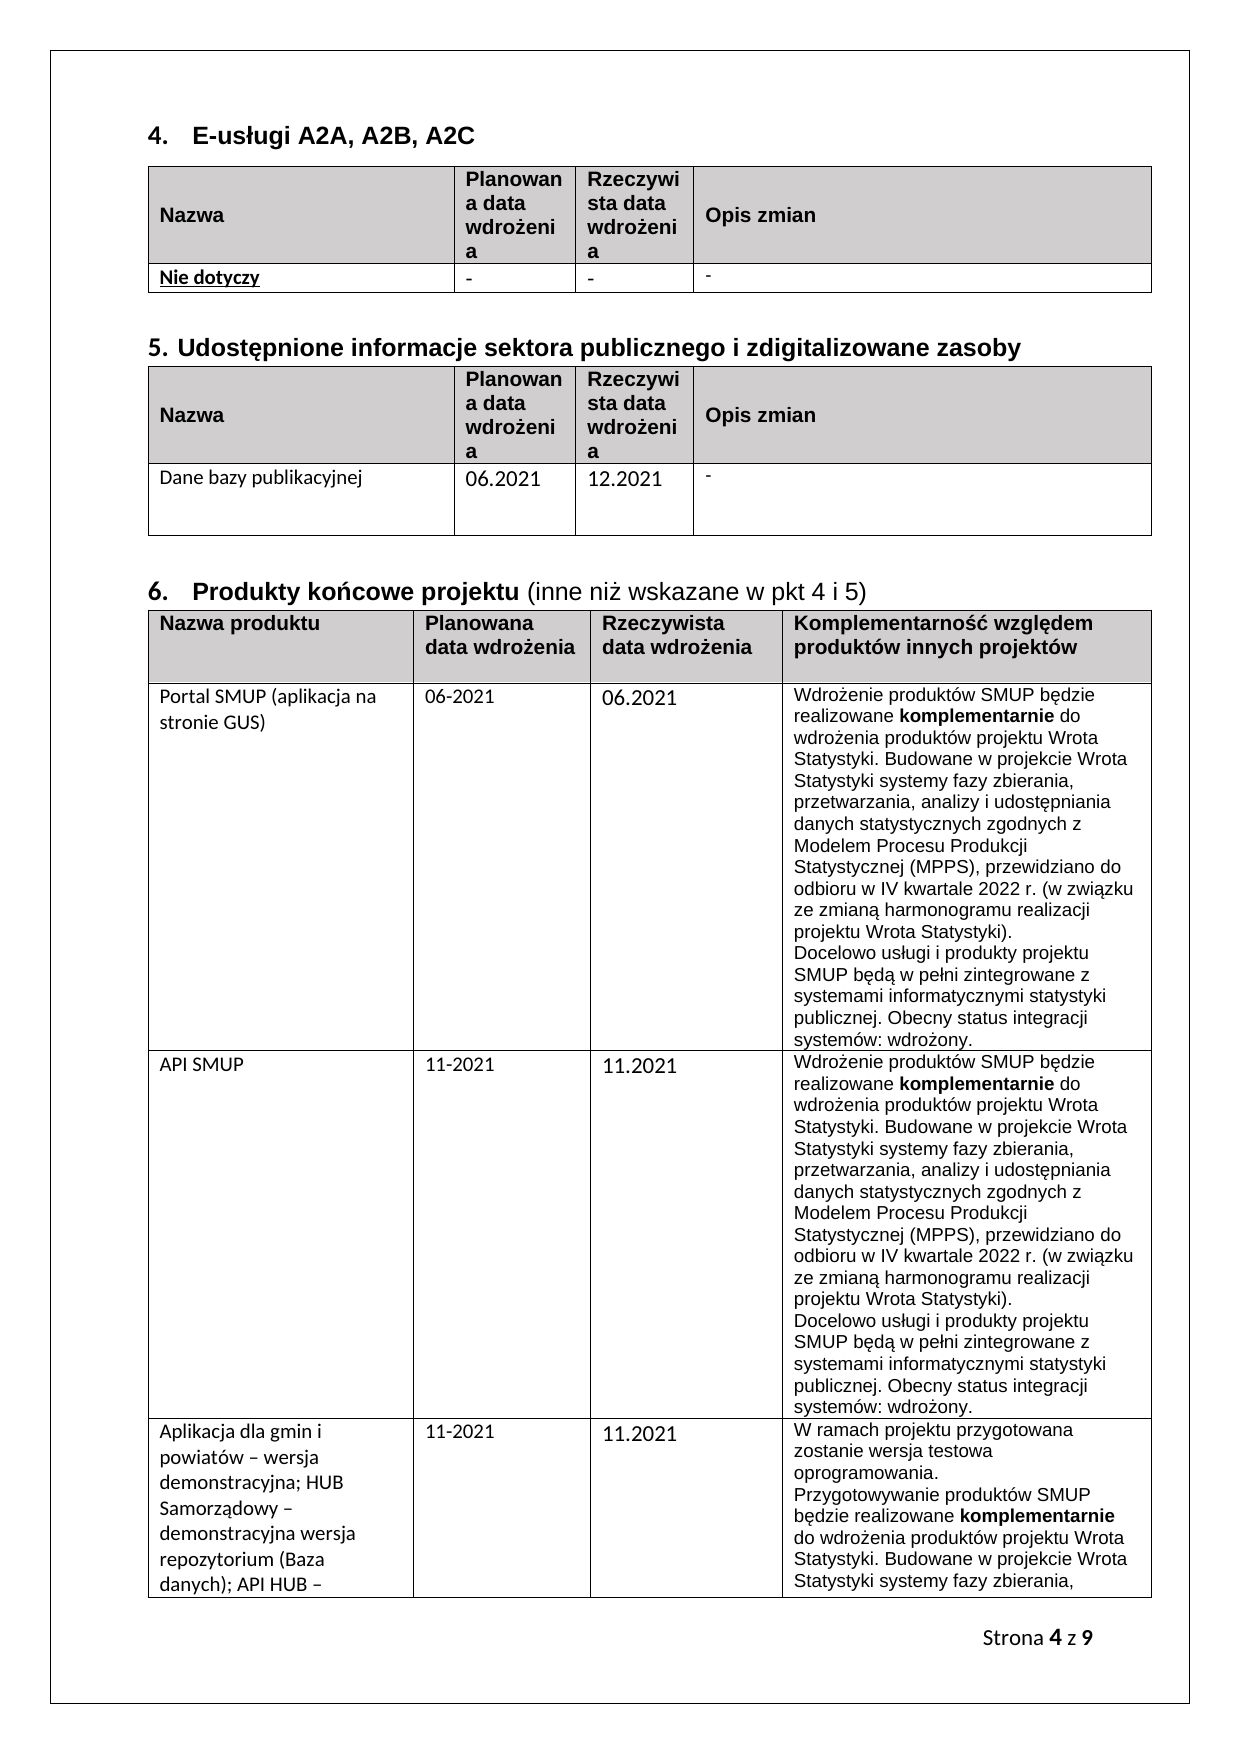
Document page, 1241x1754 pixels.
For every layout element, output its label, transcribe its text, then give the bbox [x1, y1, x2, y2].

table_header Nazwa [149, 367, 454, 463]
table_cell 06-2021 [414, 684, 590, 1050]
table_header Planowana data wdrożenia [414, 611, 590, 682]
table_cell 11.2021 [591, 1419, 782, 1597]
table_header Komplementarność względem produktów innych projektów [783, 611, 1151, 682]
table_header Planowana data wdrożenia [455, 367, 575, 463]
subtitle Udostępnione informacje sektora publicznego i zdigitalizowane zasoby [148, 331, 1093, 364]
table_cell API SMUP [149, 1051, 413, 1418]
table_header Opis zmian [694, 367, 1151, 463]
table_cell 06.2021 [591, 684, 782, 1050]
table_cell 12.2021 [576, 464, 693, 535]
table_cell Portal SMUP (aplikacja na stronie GUS) [149, 684, 413, 1050]
table_header Rzeczywista data wdrożenia [576, 367, 693, 463]
subtitle E-usługi A2A, A2B, A2C [148, 118, 1093, 151]
table_cell - [694, 464, 1151, 535]
table_cell 11.2021 [591, 1051, 782, 1418]
table_header Planowana data wdrożenia [455, 167, 575, 263]
table_cell - [455, 264, 575, 292]
table_header Nazwa [149, 167, 454, 263]
table_cell 11-2021 [414, 1419, 590, 1597]
subtitle Produkty końcowe projektu (inne niż wskazane w pkt 4 i 5) [148, 574, 1093, 607]
table_cell Wdrożenie produktów SMUP będzie realizowane komplementarnie do wdrożenia produktów projektu Wrota Statystyki. Budowane w projekcie Wrota Statystyki systemy fazy zbierania, przetwarzania, analizy i udostępniania danych statystycznych zgodnych z Modelem Procesu Produkcji Statystycznej (MPPS), przewidziano do odbioru w IV kwartale 2022 r. (w związku ze zmianą harmonogramu realizacji projektu Wrota Statystyki). Docelowo usługi i produkty projektu SMUP będą w pełni zintegrowane z systemami informatycznymi statystyki publicznej. Obecny status integracji systemów: wdrożony. [783, 684, 1151, 1050]
table_cell Dane bazy publikacyjnej [149, 464, 454, 535]
table_cell 11-2021 [414, 1051, 590, 1418]
table_cell - [694, 264, 1151, 292]
table_cell 06.2021 [455, 464, 575, 535]
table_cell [149, 1419, 413, 1597]
table_cell Nie dotyczy [149, 264, 454, 292]
table_header Rzeczywista data wdrożenia [591, 611, 782, 682]
table_header Nazwa produktu [149, 611, 413, 682]
table_cell - [576, 264, 693, 292]
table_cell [783, 1419, 1151, 1597]
table_header Rzeczywista data wdrożenia [576, 167, 693, 263]
table_cell Wdrożenie produktów SMUP będzie realizowane komplementarnie do wdrożenia produktów projektu Wrota Statystyki. Budowane w projekcie Wrota Statystyki systemy fazy zbierania, przetwarzania, analizy i udostępniania danych statystycznych zgodnych z Modelem Procesu Produkcji Statystycznej (MPPS), przewidziano do odbioru w IV kwartale 2022 r. (w związku ze zmianą harmonogramu realizacji projektu Wrota Statystyki). Docelowo usługi i produkty projektu SMUP będą w pełni zintegrowane z systemami informatycznymi statystyki publicznej. Obecny status integracji systemów: wdrożony. [783, 1051, 1151, 1418]
table_header Opis zmian [694, 167, 1151, 263]
